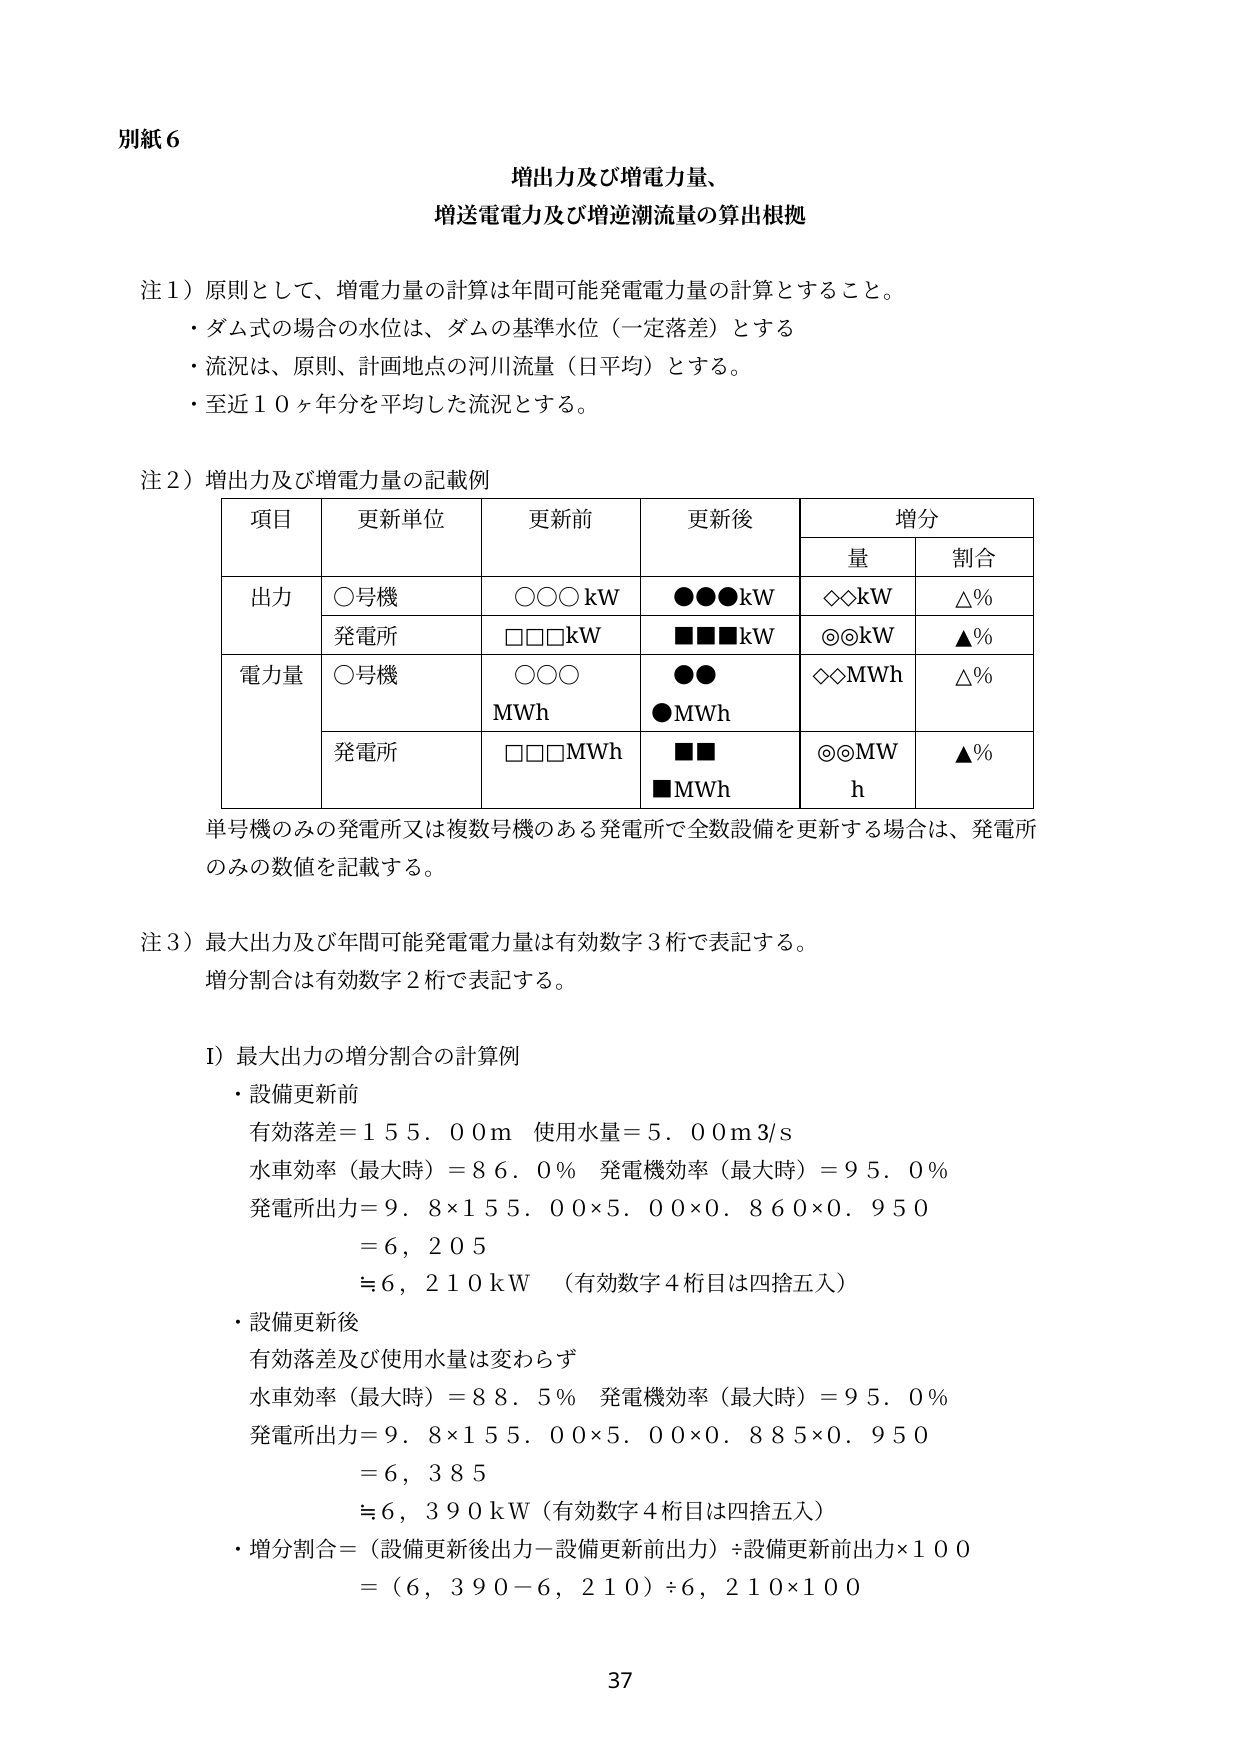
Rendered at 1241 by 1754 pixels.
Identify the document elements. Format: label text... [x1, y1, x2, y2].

table_cell △％ [916, 655, 1033, 731]
table_cell □□□MWh [482, 732, 640, 807]
table_header 更新前 [482, 499, 640, 576]
table_header 増分 [801, 499, 1033, 537]
table_cell 〇〇〇MWh [482, 655, 640, 731]
table_cell 発電所 [322, 616, 481, 654]
text ＝（６，３９０－６，２１０）÷６，２１０×１００ [118, 1567, 1122, 1605]
table_cell ■■■kW [641, 616, 799, 654]
text Ⅰ）最大出力の増分割合の計算例 [118, 1036, 1122, 1074]
text 発電所出力＝９．８×１５５．００×５．００×０．８８５×０．９５０ [118, 1415, 1122, 1453]
table_cell ◇◇kW [801, 577, 915, 615]
text ・至近１０ヶ年分を平均した流況とする。 [140, 384, 1122, 422]
text ・設備更新前 [118, 1074, 1122, 1112]
text 単号機のみの発電所又は複数号機のある発電所で全数設備を更新する場合は、発電所 [140, 808, 1122, 846]
table_cell ▲％ [916, 732, 1033, 807]
text 増出力及び増電力量、 [118, 157, 1122, 194]
table_cell 発電所 [322, 732, 481, 807]
table_cell 割合 [916, 538, 1033, 576]
text ≒６，２１０ｋＷ （有効数字４桁目は四捨五入） [359, 1263, 1122, 1301]
text 水車効率（最大時）＝８８．５％ 発電機効率（最大時）＝９５．０％ [118, 1377, 1122, 1415]
text 発電所出力＝９．８×１５５．００×５．００×０．８６０×０．９５０ [118, 1188, 1122, 1226]
text のみの数値を記載する。 [140, 846, 1122, 884]
text 水車効率（最大時）＝８６．０％ 発電機効率（最大時）＝９５．０％ [118, 1150, 1122, 1188]
text 有効落差及び使用水量は変わらず [118, 1339, 1122, 1377]
table_header 項目 [222, 499, 321, 576]
text ＝６，３８５ [118, 1453, 1122, 1491]
table_header 更新後 [641, 499, 799, 576]
text 別紙６ [118, 119, 1122, 157]
text 注３）最大出力及び年間可能発電電力量は有効数字３桁で表記する。 [118, 922, 1122, 960]
text ・増分割合＝（設備更新後出力－設備更新前出力）÷設備更新前出力×１００ [118, 1529, 1122, 1567]
table_cell 〇〇〇kW [482, 577, 640, 615]
table_cell ◎◎kW [801, 616, 915, 654]
table_cell ●●●kW [641, 577, 799, 615]
text ・設備更新後 [118, 1301, 1122, 1339]
table_cell ◇◇MWh [801, 655, 915, 731]
table_cell ◎◎MWh [801, 732, 915, 807]
text 増送電電力及び増逆潮流量の算出根拠 [118, 194, 1122, 232]
text 注１）原則として、増電力量の計算は年間可能発電電力量の計算とすること。 [140, 270, 1122, 308]
table_cell 出力 [222, 577, 321, 654]
text 注２）増出力及び増電力量の記載例 [140, 460, 1122, 498]
table_cell 〇号機 [322, 655, 481, 731]
table_cell ■■■MWh [641, 732, 799, 807]
text ・流況は、原則、計画地点の河川流量（日平均）とする。 [140, 346, 1122, 384]
table_cell □□□kW [482, 616, 640, 654]
table_cell ▲％ [916, 616, 1033, 654]
text 増分割合は有効数字２桁で表記する。 [118, 960, 1122, 998]
table_header 更新単位 [322, 499, 481, 576]
text ・ダム式の場合の水位は、ダムの基準水位（一定落差）とする [140, 308, 1122, 346]
table_cell 量 [801, 538, 915, 576]
text ＝６，２０５ [118, 1226, 1122, 1263]
table_cell 〇号機 [322, 577, 481, 615]
text ≒６，３９０ｋＷ（有効数字４桁目は四捨五入） [359, 1491, 1122, 1529]
text 有効落差＝１５５．００ｍ 使用水量＝５．００ｍ3/ｓ [118, 1112, 1122, 1150]
table_cell 電力量 [222, 655, 321, 807]
table_cell △％ [916, 577, 1033, 615]
table_cell ●●●MWh [641, 655, 799, 731]
